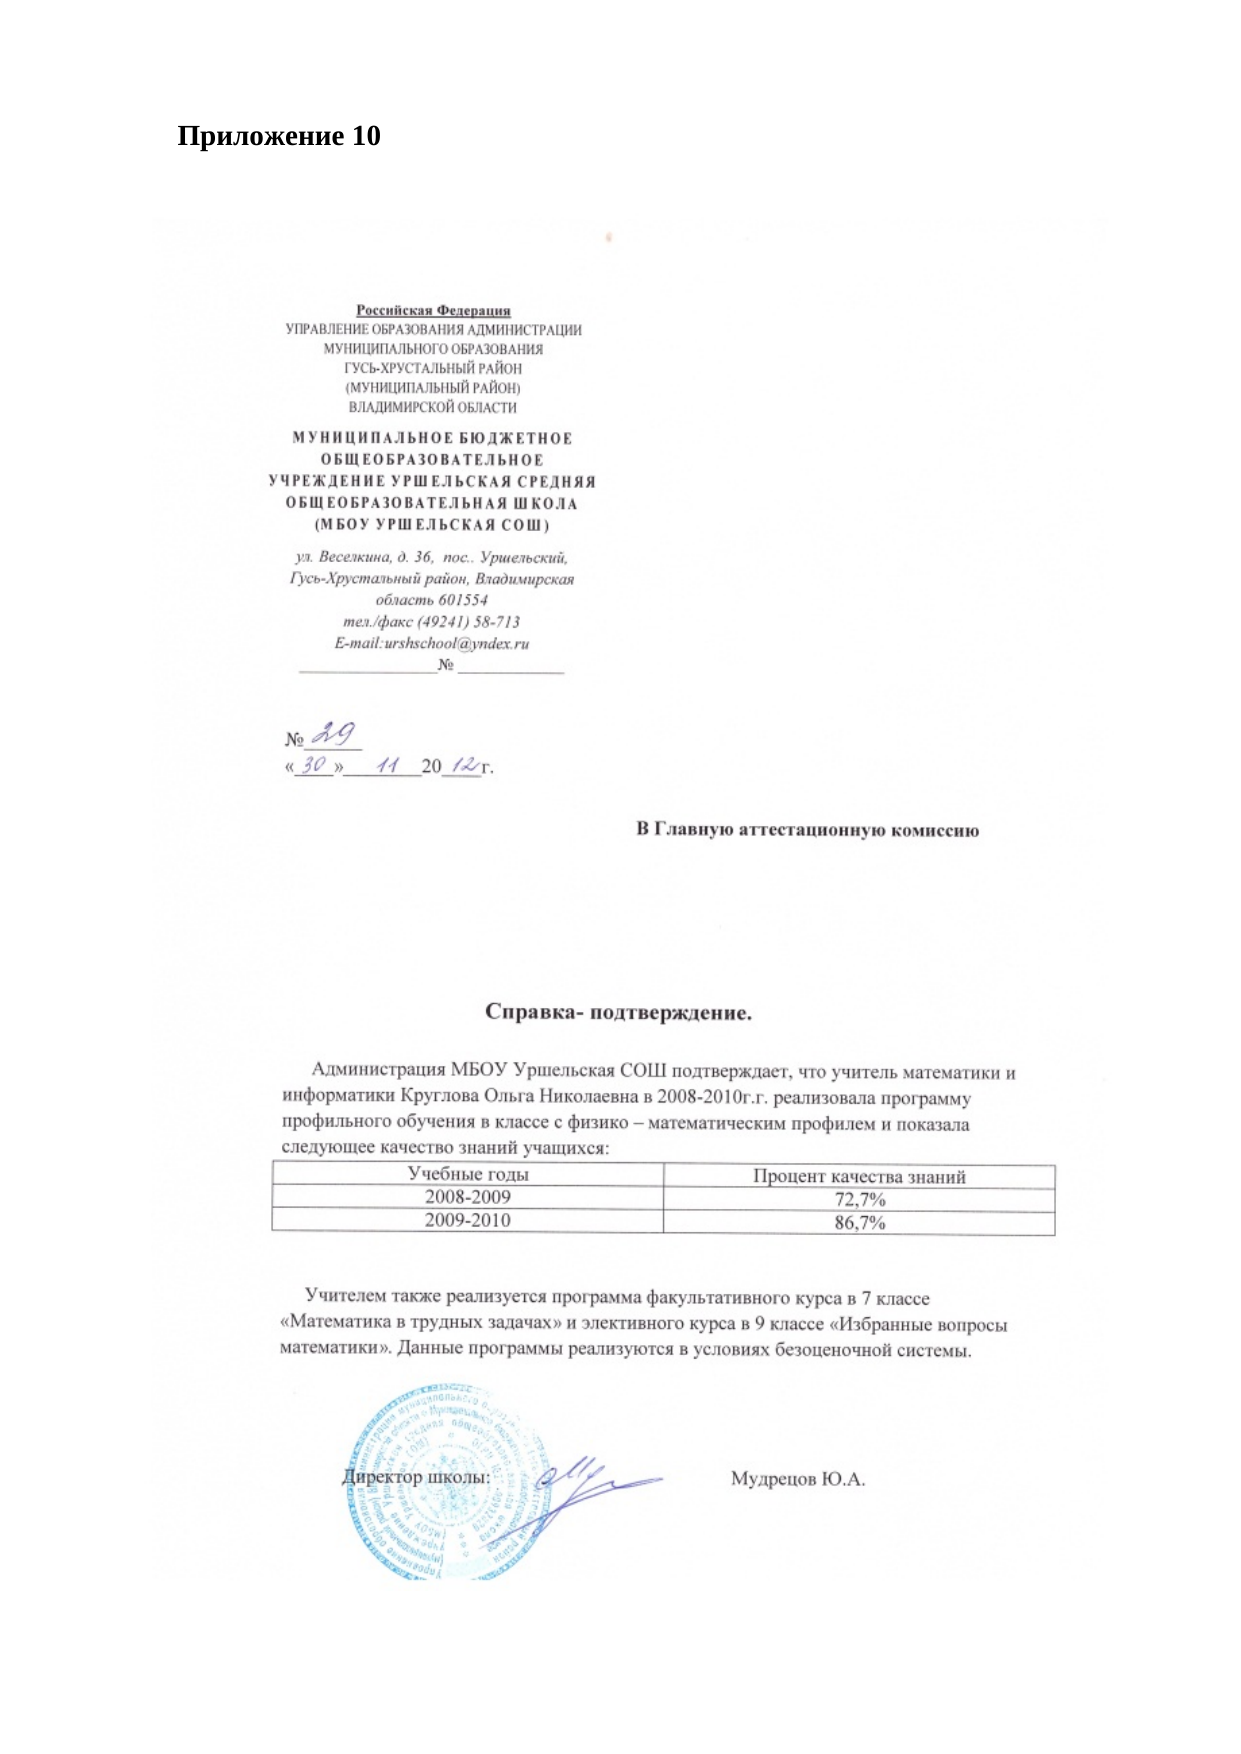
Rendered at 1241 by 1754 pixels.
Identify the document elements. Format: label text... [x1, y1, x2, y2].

picture [142, 210, 1118, 1591]
text Приложение 10 [177, 118, 1152, 152]
